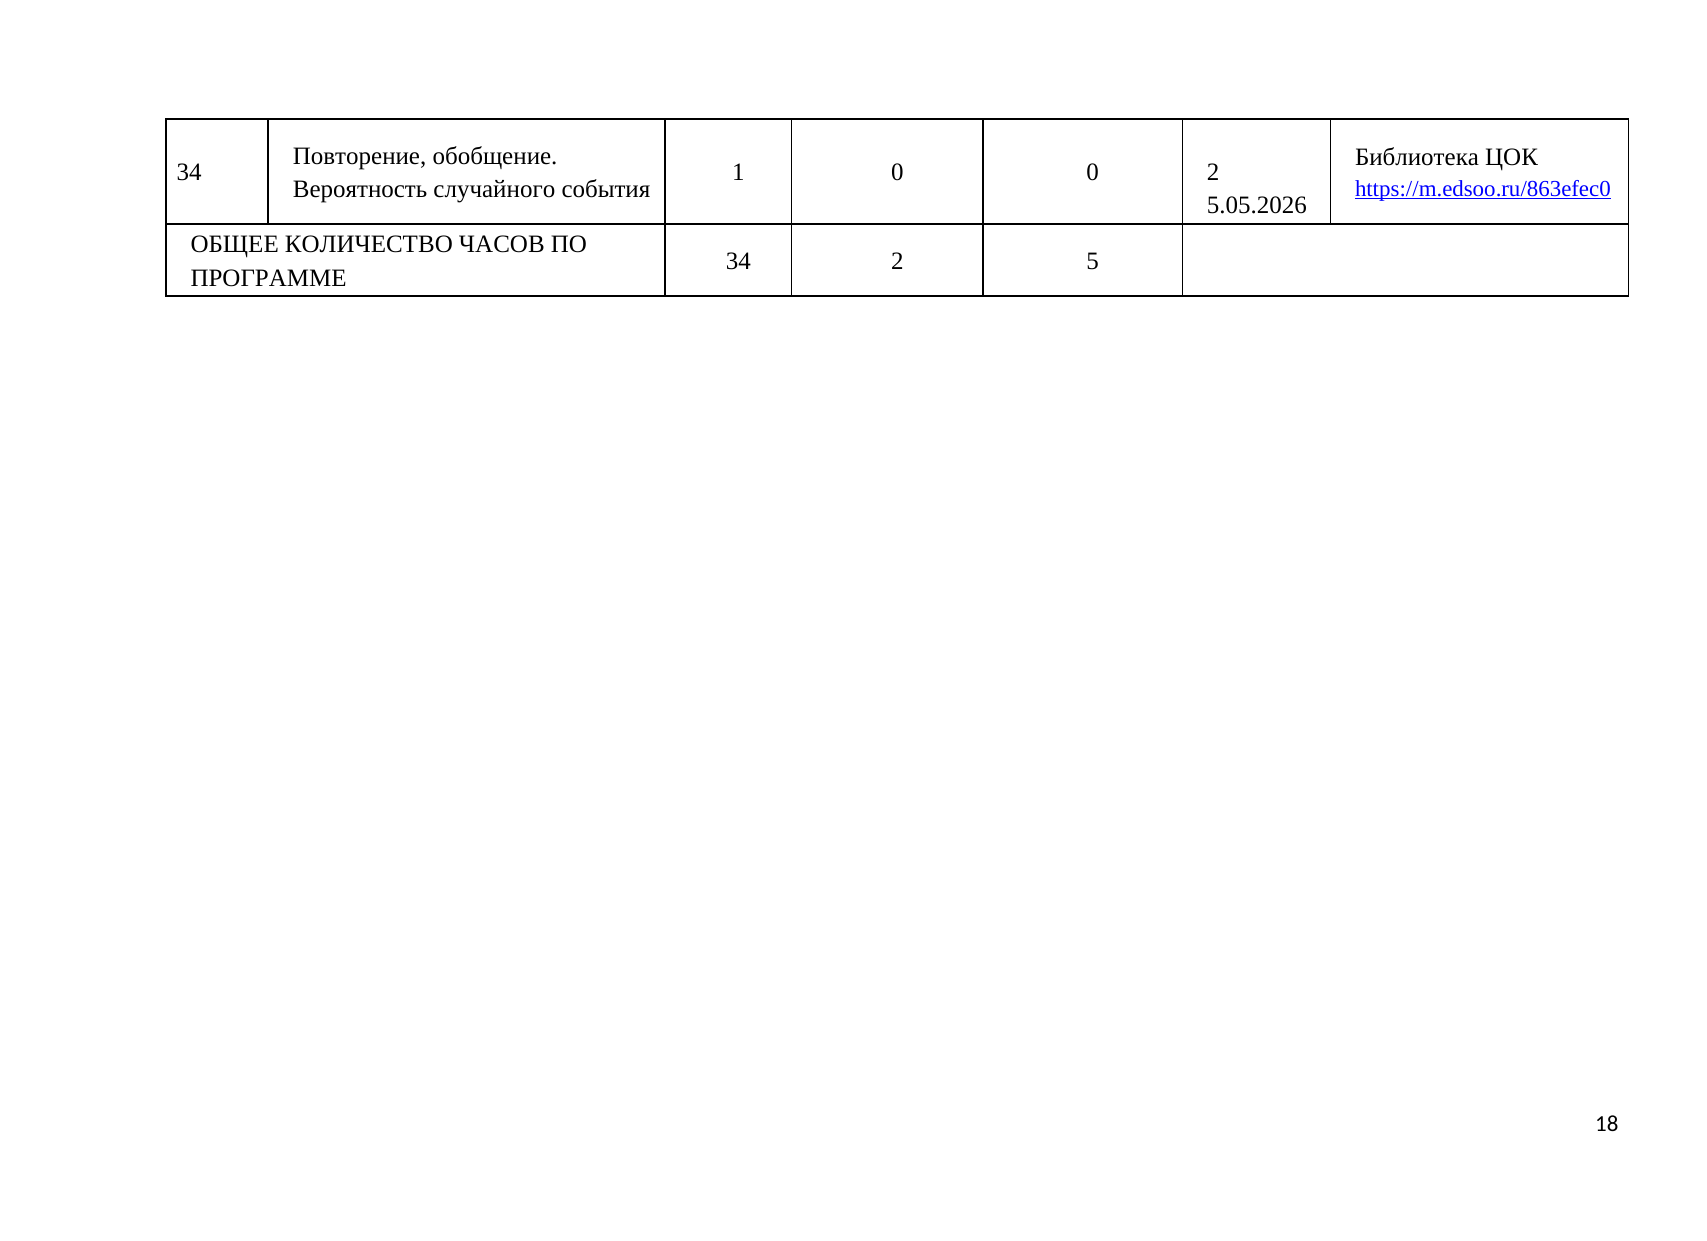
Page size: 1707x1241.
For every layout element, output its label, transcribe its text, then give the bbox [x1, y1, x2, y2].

table_cell 2 [792, 225, 982, 295]
table_cell Библиотека ЦОК https://m.edsoo.ru/863efec0 [1331, 120, 1628, 223]
table_cell [1183, 225, 1628, 295]
table_cell 0 [984, 120, 1182, 223]
table_cell 5 [984, 225, 1182, 295]
table_cell ОБЩЕЕ КОЛИЧЕСТВО ЧАСОВ ПО ПРОГРАММЕ [167, 225, 664, 295]
table_cell 25.05.2026 [1183, 120, 1330, 223]
table_cell 1 [666, 120, 791, 223]
table_cell 34 [666, 225, 791, 295]
table_cell Повторение, обобщение. Вероятность случайного события [269, 120, 664, 223]
table_cell 34 [167, 120, 267, 223]
table_cell 0 [792, 120, 982, 223]
